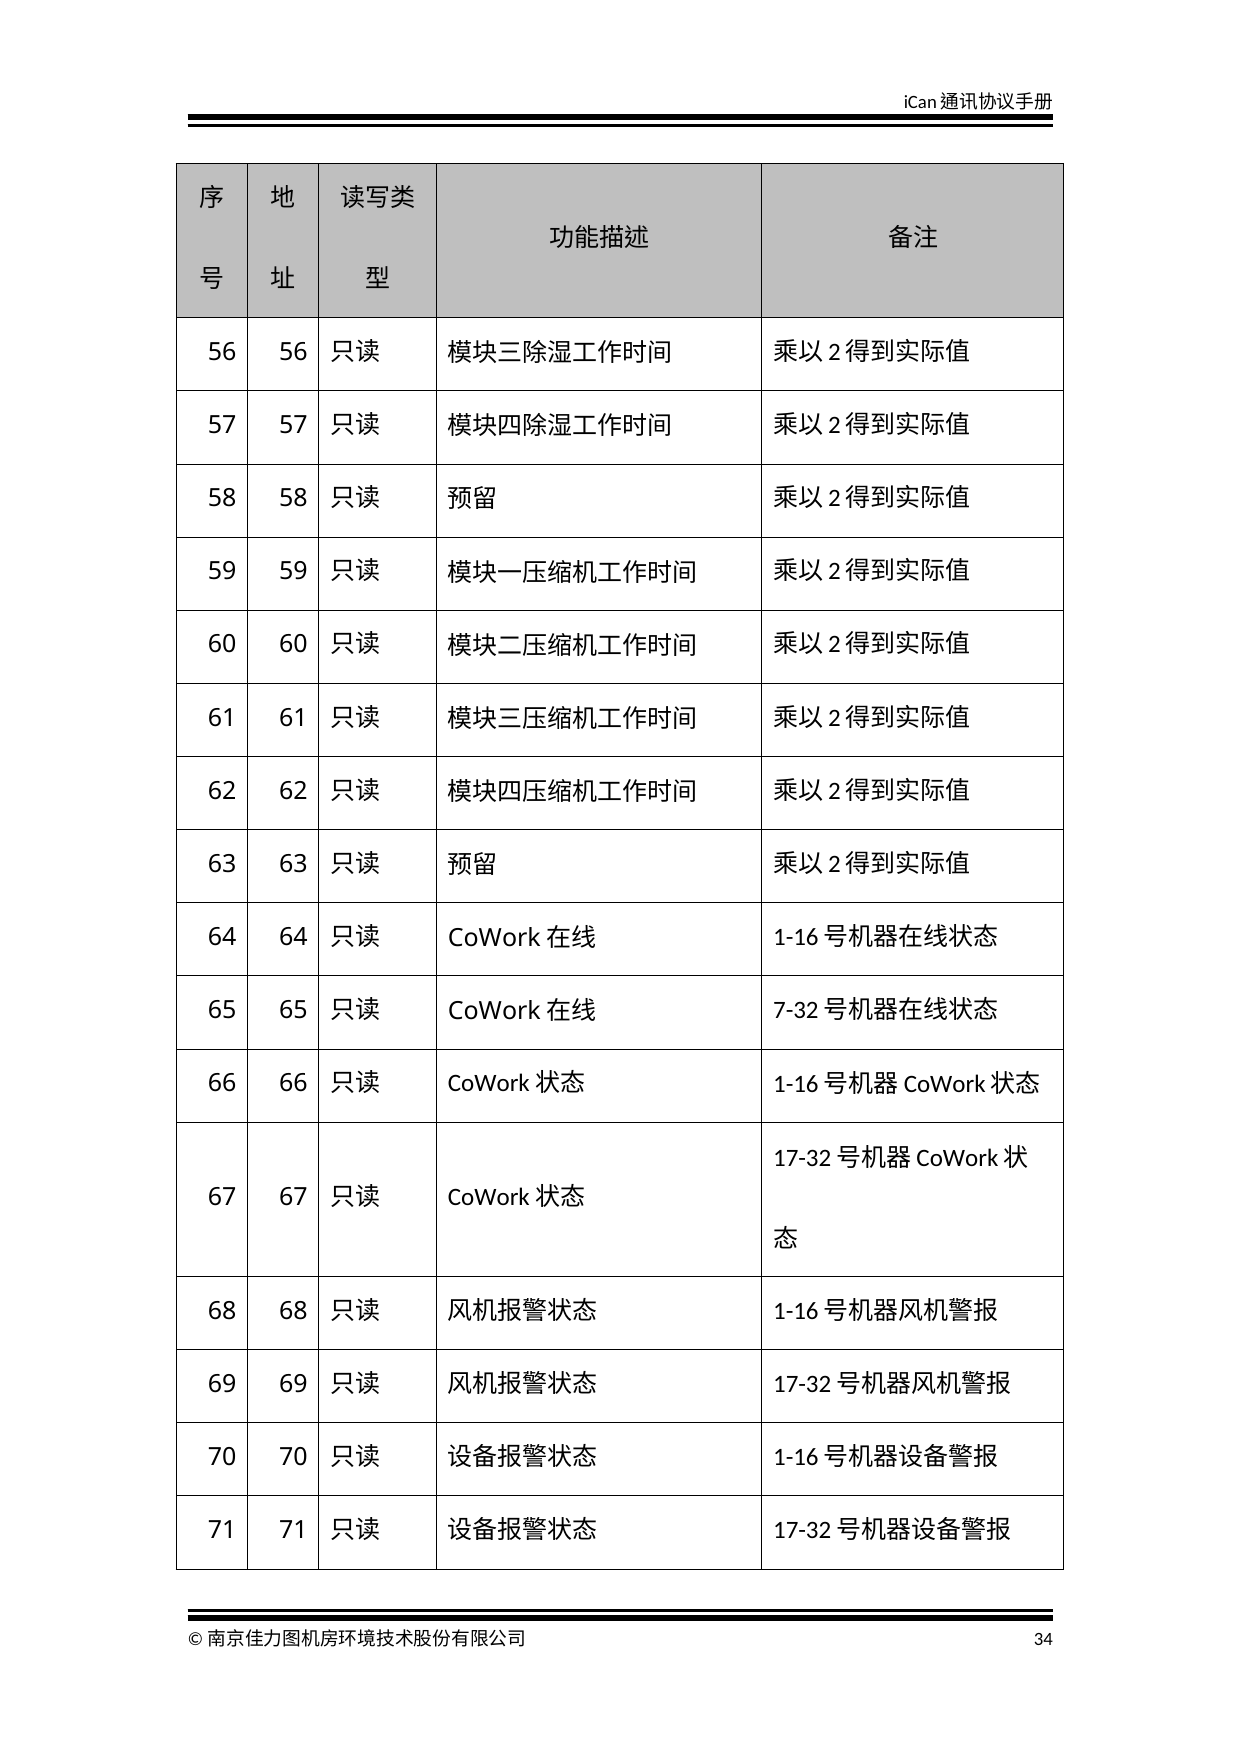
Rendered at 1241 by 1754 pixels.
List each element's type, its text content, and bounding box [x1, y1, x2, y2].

table_cell 17-32号机器设备警报 [762, 1496, 1063, 1568]
table_cell 预留 [437, 465, 761, 537]
table_cell 62 [177, 757, 247, 829]
table_cell 59 [177, 538, 247, 610]
table_cell 66 [248, 1050, 318, 1122]
table_cell 只读 [319, 830, 436, 902]
table_cell 62 [248, 757, 318, 829]
table_cell 只读 [319, 465, 436, 537]
table_header 读写类型 [319, 164, 436, 317]
table_cell 60 [248, 611, 318, 683]
table_cell 乘以2得到实际值 [762, 757, 1063, 829]
table_cell 1-16号机器CoWork状态 [762, 1050, 1063, 1122]
table_cell 64 [248, 903, 318, 975]
table_cell 68 [248, 1277, 318, 1349]
table_cell 模块四压缩机工作时间 [437, 757, 761, 829]
table_cell 61 [177, 684, 247, 756]
table_cell CoWork在线 [437, 903, 761, 975]
table_cell 70 [248, 1423, 318, 1495]
table_cell 1-16号机器设备警报 [762, 1423, 1063, 1495]
table_cell 乘以2得到实际值 [762, 318, 1063, 390]
table_cell 模块三压缩机工作时间 [437, 684, 761, 756]
table_cell 57 [177, 391, 247, 463]
table_cell 只读 [319, 1496, 436, 1568]
table_cell 乘以2得到实际值 [762, 465, 1063, 537]
table_cell 1-16号机器风机警报 [762, 1277, 1063, 1349]
table_cell 只读 [319, 318, 436, 390]
table_cell 只读 [319, 538, 436, 610]
table_cell 风机报警状态 [437, 1277, 761, 1349]
table_cell 56 [248, 318, 318, 390]
table_cell 只读 [319, 903, 436, 975]
table_cell 17-32号机器风机警报 [762, 1350, 1063, 1422]
table_cell 69 [177, 1350, 247, 1422]
table_cell 17-32号机器CoWork状态 [762, 1123, 1063, 1276]
table_cell 71 [177, 1496, 247, 1568]
table_cell 61 [248, 684, 318, 756]
table_cell 模块二压缩机工作时间 [437, 611, 761, 683]
table_cell 只读 [319, 684, 436, 756]
table_cell 模块三除湿工作时间 [437, 318, 761, 390]
table_cell 模块一压缩机工作时间 [437, 538, 761, 610]
table_cell 风机报警状态 [437, 1350, 761, 1422]
table_cell 71 [248, 1496, 318, 1568]
table_cell 68 [177, 1277, 247, 1349]
table_cell CoWork状态 [437, 1123, 761, 1276]
table_header 功能描述 [437, 164, 761, 317]
table_cell 1-16号机器在线状态 [762, 903, 1063, 975]
table_cell 只读 [319, 1277, 436, 1349]
table_cell CoWork状态 [437, 1050, 761, 1122]
table_cell 58 [248, 465, 318, 537]
table_cell 66 [177, 1050, 247, 1122]
table_cell 乘以2得到实际值 [762, 830, 1063, 902]
table_cell 59 [248, 538, 318, 610]
table_cell 7-32号机器在线状态 [762, 976, 1063, 1048]
table_cell 只读 [319, 1050, 436, 1122]
table_cell 预留 [437, 830, 761, 902]
table_cell 60 [177, 611, 247, 683]
table_cell 67 [177, 1123, 247, 1276]
table_cell 只读 [319, 1350, 436, 1422]
table_cell 63 [177, 830, 247, 902]
table_cell 58 [177, 465, 247, 537]
table_cell 65 [177, 976, 247, 1048]
table_cell 70 [177, 1423, 247, 1495]
table_cell 只读 [319, 757, 436, 829]
table_cell 64 [177, 903, 247, 975]
table_cell 只读 [319, 976, 436, 1048]
table_cell 乘以2得到实际值 [762, 611, 1063, 683]
table_cell 乘以2得到实际值 [762, 538, 1063, 610]
table_cell 63 [248, 830, 318, 902]
table_cell CoWork在线 [437, 976, 761, 1048]
table_cell 只读 [319, 611, 436, 683]
table_cell 67 [248, 1123, 318, 1276]
table_cell 设备报警状态 [437, 1423, 761, 1495]
table_cell 57 [248, 391, 318, 463]
table_cell 乘以2得到实际值 [762, 391, 1063, 463]
table_cell 69 [248, 1350, 318, 1422]
table_cell 设备报警状态 [437, 1496, 761, 1568]
table_cell 只读 [319, 391, 436, 463]
table_header 备注 [762, 164, 1063, 317]
table_cell 只读 [319, 1423, 436, 1495]
table_cell 模块四除湿工作时间 [437, 391, 761, 463]
table_cell 65 [248, 976, 318, 1048]
table_cell 56 [177, 318, 247, 390]
table_header 序号 [177, 164, 247, 317]
table_cell 只读 [319, 1123, 436, 1276]
table_header 地址 [248, 164, 318, 317]
table_cell 乘以2得到实际值 [762, 684, 1063, 756]
